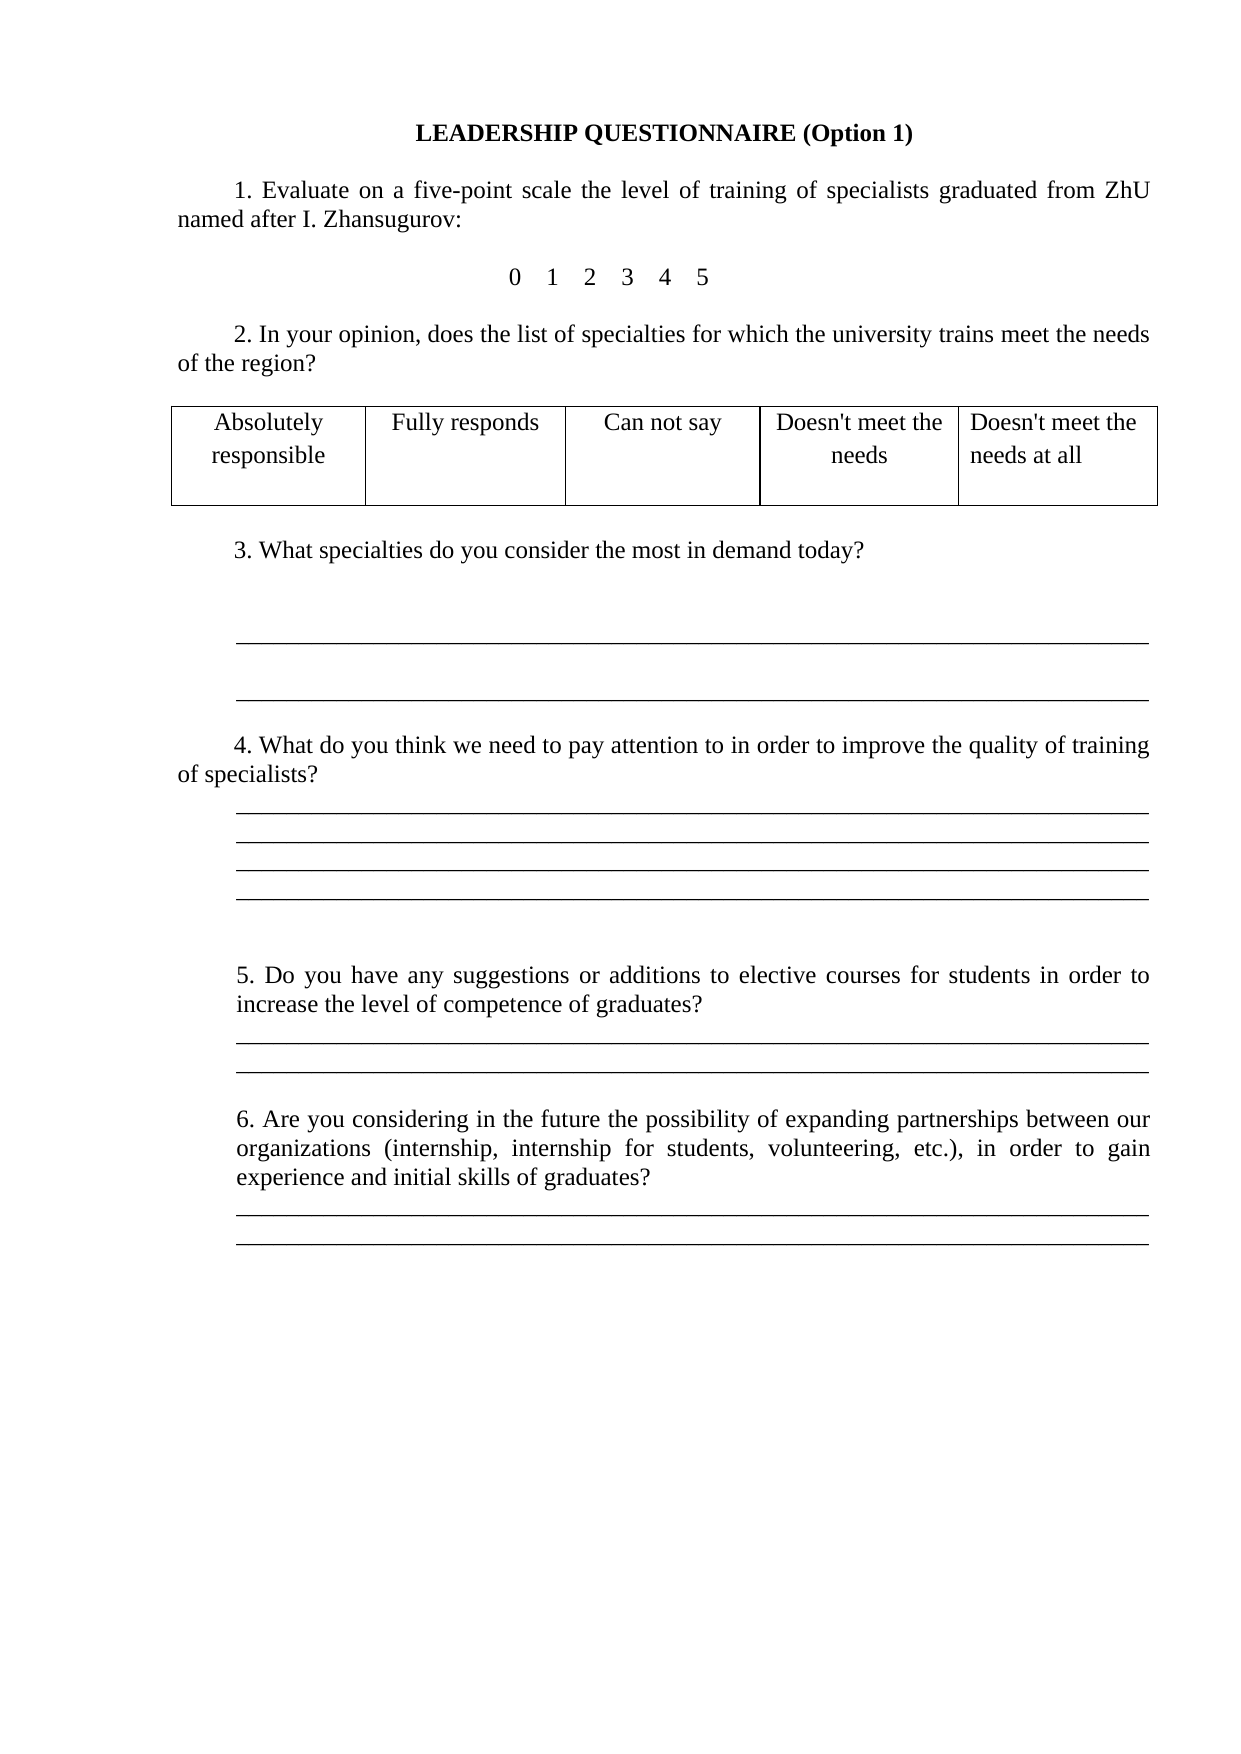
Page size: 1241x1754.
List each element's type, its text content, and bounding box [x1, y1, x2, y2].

text _________________________________________________________________________ [236, 1047, 1152, 1075]
text _________________________________________________________________________ [236, 788, 1152, 817]
text _________________________________________________________________________ [236, 874, 1152, 903]
table_header Can not say [566, 407, 759, 505]
text _________________________________________________________________________ [236, 1190, 1152, 1219]
table_header Doesn't meet the needs [761, 407, 958, 505]
table_header Absolutely responsible [172, 407, 365, 505]
text _________________________________________________________________________ [236, 1018, 1152, 1047]
text 5. Do you have any suggestions or additions to elective courses for students in order to increase the level of competence of graduates? [236, 960, 1152, 1018]
text LEADERSHIP QUESTIONNAIRE (Option 1) [177, 118, 1152, 147]
text _________________________________________________________________________ [236, 675, 1152, 704]
text _________________________________________________________________________ [236, 845, 1152, 874]
text 1. Evaluate on a five-point scale the level of training of specialists graduated from ZhU named after I. Zhansugurov: [177, 176, 1152, 233]
text 3. What specialties do you consider the most in demand today? [177, 535, 1152, 564]
text _________________________________________________________________________ [236, 817, 1152, 845]
text _________________________________________________________________________ [236, 1219, 1152, 1248]
text 2. In your opinion, does the list of specialties for which the university trains meet the needs of the region? [177, 319, 1152, 377]
text 4. What do you think we need to pay attention to in order to improve the quality of training of specialists? [177, 730, 1152, 788]
text 6. Are you considering in the future the possibility of expanding partnerships between our organizations (internship, internship for students, volunteering, etc.), in order to gain experience and initial skills of graduates? [236, 1104, 1152, 1190]
text 0 1 2 3 4 5 [452, 262, 1152, 291]
table_header Doesn't meet the needs at all [959, 407, 1157, 505]
table_header Fully responds [366, 407, 565, 505]
text _________________________________________________________________________ [236, 618, 1152, 646]
